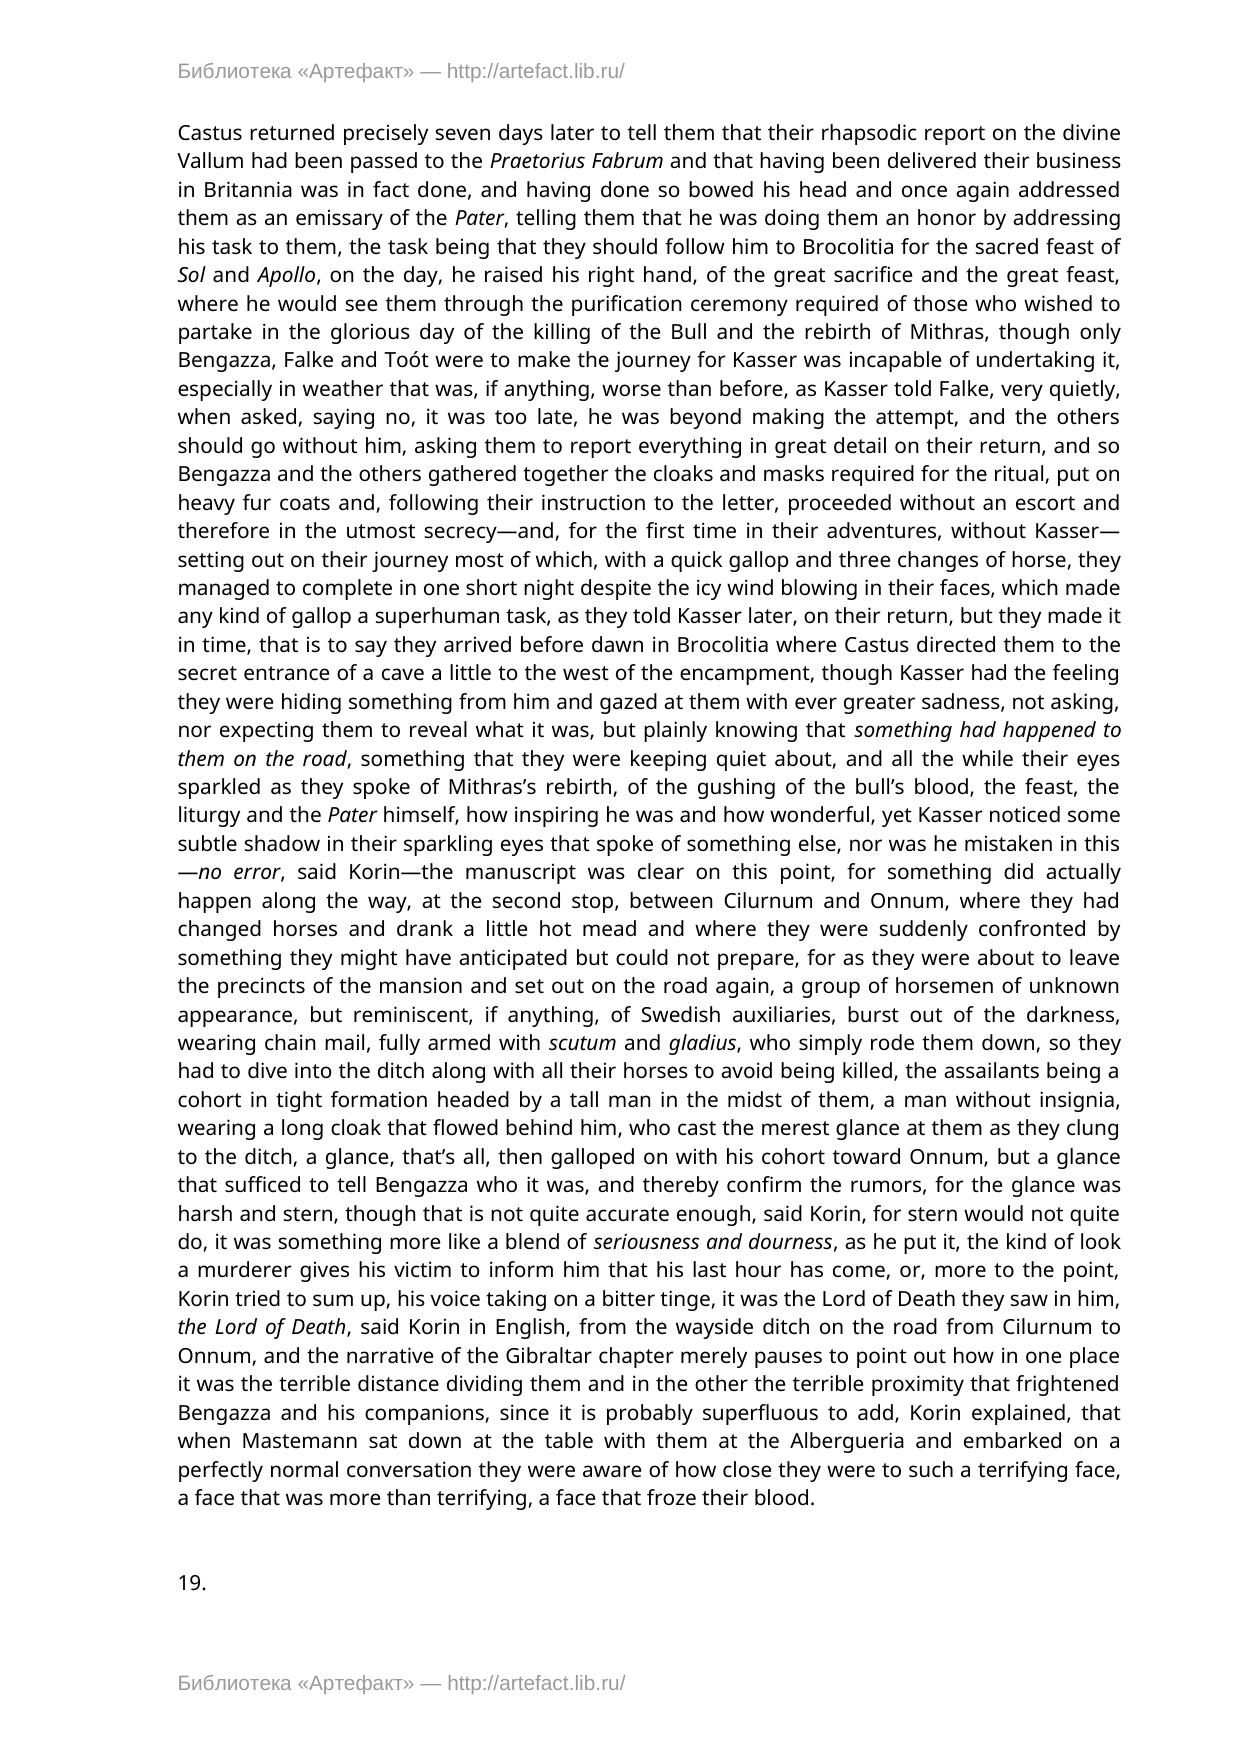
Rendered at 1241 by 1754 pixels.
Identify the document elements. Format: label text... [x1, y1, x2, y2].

text 19. [177, 1568, 1122, 1597]
text Castus returned precisely seven days later to tell them that their rhapsodic report on the divine Vallum had been passed to the Praetorius Fabrum and that having been delivered their business in Britannia was in fact done, and having done so bowed his head and once again addressed them as an emissary of the Pater, telling them that he was doing them an honor by addressing his task to them, the task being that they should follow him to Brocolitia for the sacred feast of Sol and Apollo, on the day, he raised his right hand, of the great sacrifice and the great feast, where he would see them through the purification ceremony required of those who wished to partake in the glorious day of the killing of the Bull and the rebirth of Mithras, though only Bengazza, Falke and Toót were to make the journey for Kasser was incapable of undertaking it, especially in weather that was, if anything, worse than before, as Kasser told Falke, very quietly, when asked, saying no, it was too late, he was beyond making the attempt, and the others should go without him, asking them to report everything in great detail on their return, and so Bengazza and the others gathered together the cloaks and masks required for the ritual, put on heavy fur coats and, following their instruction to the letter, proceeded without an escort and therefore in the utmost secrecy—and, for the first time in their adventures, without Kasser—setting out on their journey most of which, with a quick gallop and three changes of horse, they managed to complete in one short night despite the icy wind blowing in their faces, which made any kind of gallop a superhuman task, as they told Kasser later, on their return, but they made it in time, that is to say they arrived before dawn in Brocolitia where Castus directed them to the secret entrance of a cave a little to the west of the encampment, though Kasser had the feeling they were hiding something from him and gazed at them with ever greater sadness, not asking, nor expecting them to reveal what it was, but plainly knowing that something had happened to them on the road, something that they were keeping quiet about, and all the while their eyes sparkled as they spoke of Mithras’s rebirth, of the gushing of the bull’s blood, the feast, the liturgy and the Pater himself, how inspiring he was and how wonderful, yet Kasser noticed some subtle shadow in their sparkling eyes that spoke of something else, nor was he mistaken in this—no error, said Korin—the manuscript was clear on this point, for something did actually happen along the way, at the second stop, between Cilurnum and Onnum, where they had changed horses and drank a little hot mead and where they were suddenly confronted by something they might have anticipated but could not prepare, for as they were about to leave the precincts of the mansion and set out on the road again, a group of horsemen of unknown appearance, but reminiscent, if anything, of Swedish auxiliaries, burst out of the darkness, wearing chain mail, fully armed with scutum and gladius, who simply rode them down, so they had to dive into the ditch along with all their horses to avoid being killed, the assailants being a cohort in tight formation headed by a tall man in the midst of them, a man without insignia, wearing a long cloak that flowed behind him, who cast the merest glance at them as they clung to the ditch, a glance, that’s all, then galloped on with his cohort toward Onnum, but a glance that sufficed to tell Bengazza who it was, and thereby confirm the rumors, for the glance was harsh and stern, though that is not quite accurate enough, said Korin, for stern would not quite do, it was something more like a blend of seriousness and dourness, as he put it, the kind of look a murderer gives his victim to inform him that his last hour has come, or, more to the point, Korin tried to sum up, his voice taking on a bitter tinge, it was the Lord of Death they saw in him, the Lord of Death, said Korin in English, from the wayside ditch on the road from Cilurnum to Onnum, and the narrative of the Gibraltar chapter merely pauses to point out how in one place it was the terrible distance dividing them and in the other the terrible proximity that frightened Bengazza and his companions, since it is probably superfluous to add, Korin explained, that when Mastemann sat down at the table with them at the Albergueria and embarked on a perfectly normal conversation they were aware of how close they were to such a terrifying face, a face that was more than terrifying, a face that froze their blood. [177, 118, 1122, 1512]
